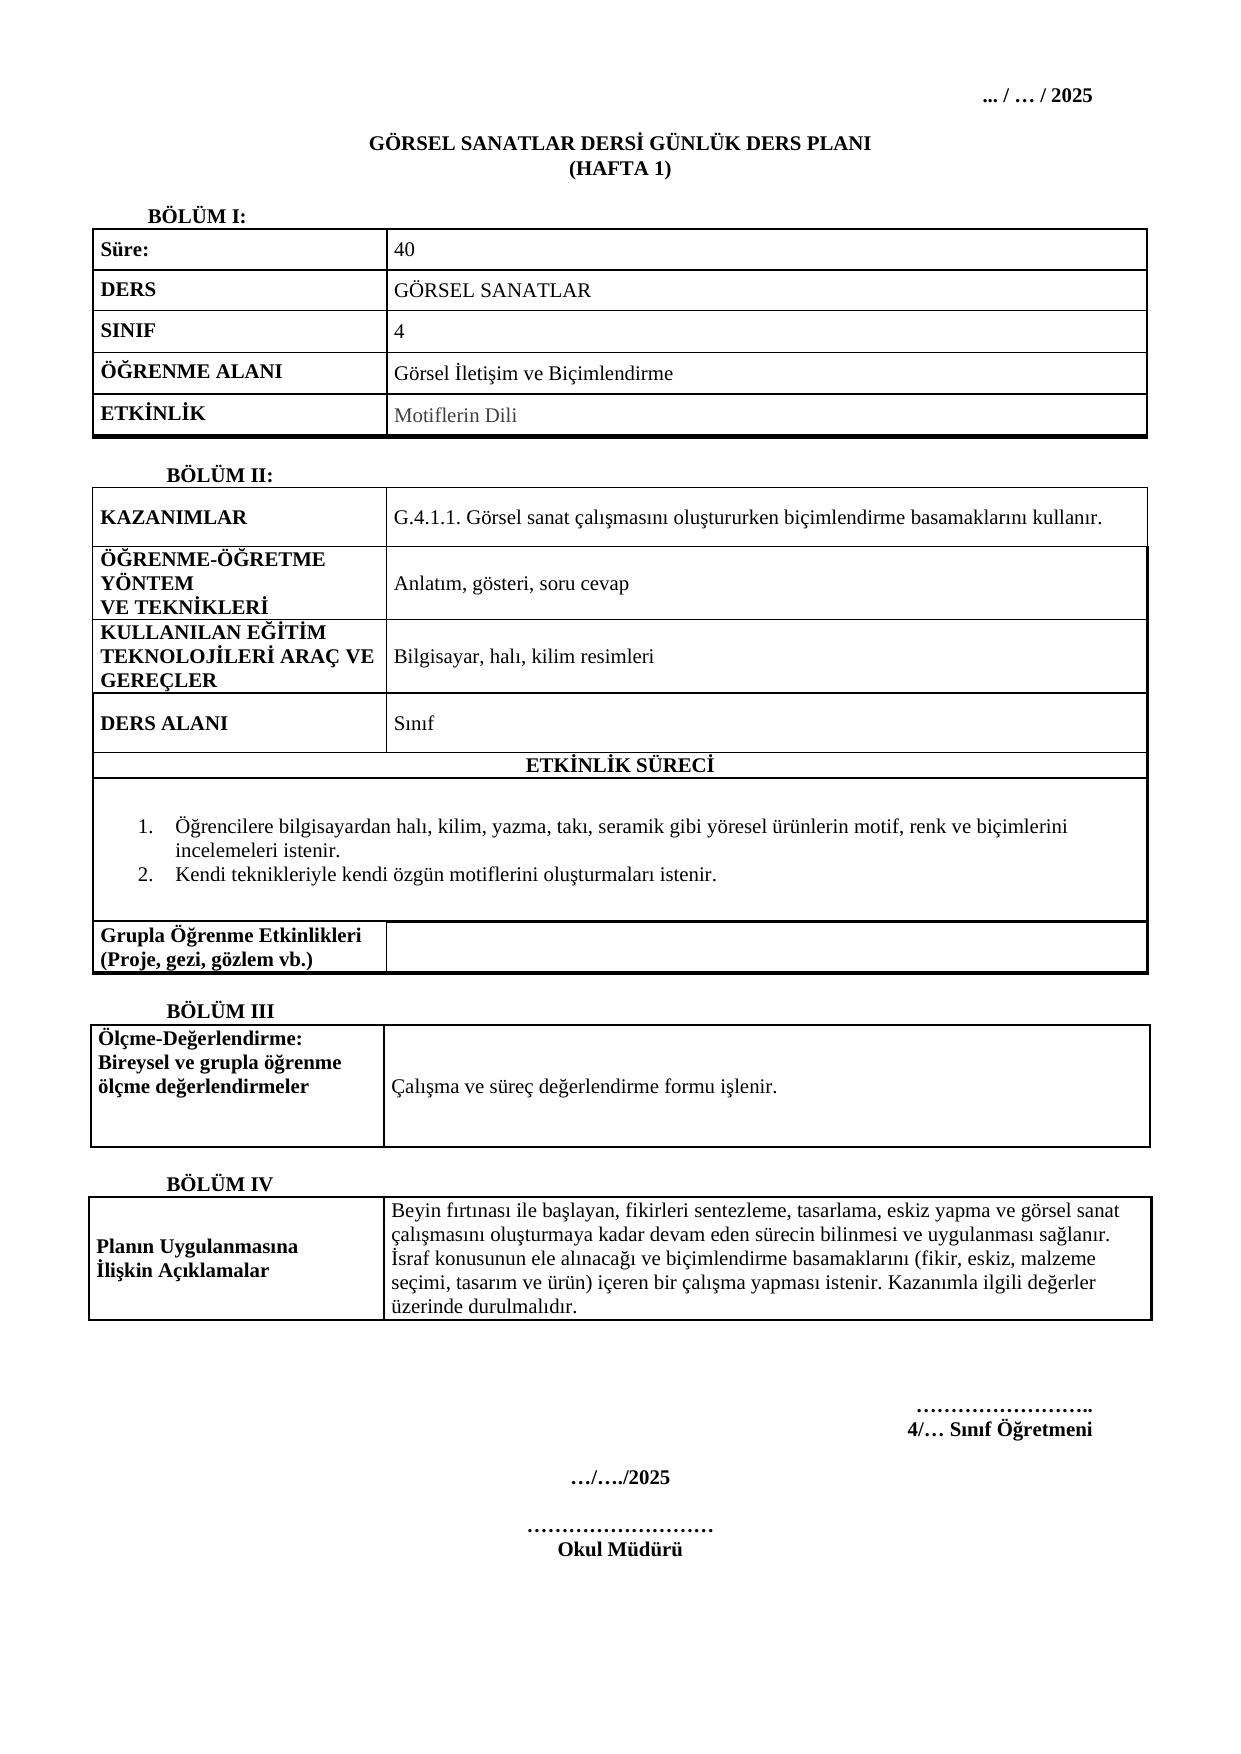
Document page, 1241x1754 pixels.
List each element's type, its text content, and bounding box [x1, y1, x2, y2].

text 4/… Sınıf Öğretmeni [148, 1417, 1093, 1441]
table_cell ETKİNLİK [94, 395, 386, 434]
subtitle BÖLÜM III [148, 999, 1093, 1023]
table_cell GÖRSEL SANATLAR [388, 271, 1146, 310]
text (HAFTA 1) [148, 155, 1093, 179]
text Okul Müdürü [148, 1537, 1093, 1561]
subtitle BÖLÜM IV [148, 1172, 1093, 1196]
text ……………………… [148, 1513, 1093, 1537]
text …/…./2025 [148, 1465, 1093, 1489]
table_cell ÖĞRENME ALANI [94, 353, 386, 393]
table_header Ölçme-Değerlendirme: Bireysel ve grupla öğrenme ölçme değerlendirmeler [92, 1026, 383, 1146]
table_header Çalışma ve süreç değerlendirme formu işlenir. [385, 1026, 1149, 1146]
text …………………….. [148, 1393, 1093, 1417]
table_cell [387, 923, 1146, 971]
table_header Süre: [94, 230, 386, 269]
table_cell Öğrencilere bilgisayardan halı, kilim, yazma, takı, seramik gibi yöresel ürünlerin motif, renk ve biçimlerini incelemeleri istenir. Kendi teknikleriyle kendi özgün motiflerini oluşturmaları istenir. [94, 779, 1146, 920]
text BÖLÜM I: [148, 203, 1093, 228]
text BÖLÜM II: [148, 463, 1093, 487]
table_cell Sınıf [387, 694, 1146, 752]
table_cell DERS [94, 271, 386, 310]
table_cell ÖĞRENME-ÖĞRETME YÖNTEM VE TEKNİKLERİ [93, 547, 386, 619]
table_cell Görsel İletişim ve Biçimlendirme [388, 353, 1146, 393]
text GÖRSEL SANATLAR DERSİ GÜNLÜK DERS PLANI [148, 131, 1093, 155]
table_cell SINIF [94, 311, 386, 352]
table_header Beyin fırtınası ile başlayan, fikirleri sentezleme, tasarlama, eskiz yapma ve görsel sanat çalışmasını oluşturmaya kadar devam eden sürecin bilinmesi ve uygulanması sağlanır. İsraf konusunun ele alınacağı ve biçimlendirme basamaklarını (fikir, eskiz, malzeme seçimi, tasarım ve ürün) içeren bir çalışma yapması istenir. Kazanımla ilgili değerler üzerinde durulmalıdır. [385, 1198, 1150, 1318]
table_cell ETKİNLİK SÜRECİ [94, 753, 1146, 777]
table_cell KULLANILAN EĞİTİM TEKNOLOJİLERİ ARAÇ VE GEREÇLER [93, 620, 386, 692]
table_cell Motiflerin Dili [388, 395, 1146, 434]
table_header 40 [388, 230, 1146, 269]
text ... / … / 2025 [148, 83, 1093, 107]
table_cell Grupla Öğrenme Etkinlikleri (Proje, gezi, gözlem vb.) [94, 922, 386, 971]
table_header KAZANIMLAR [93, 488, 386, 546]
table_header G.4.1.1. Görsel sanat çalışmasını oluştururken biçimlendirme basamaklarını kullanır. [387, 488, 1147, 546]
table_header Planın Uygulanmasına İlişkin Açıklamalar [90, 1198, 383, 1318]
table_cell Anlatım, gösteri, soru cevap [387, 547, 1146, 619]
table_cell DERS ALANI [94, 694, 386, 752]
table_cell 4 [388, 311, 1146, 352]
table_cell Bilgisayar, halı, kilim resimleri [387, 620, 1146, 692]
